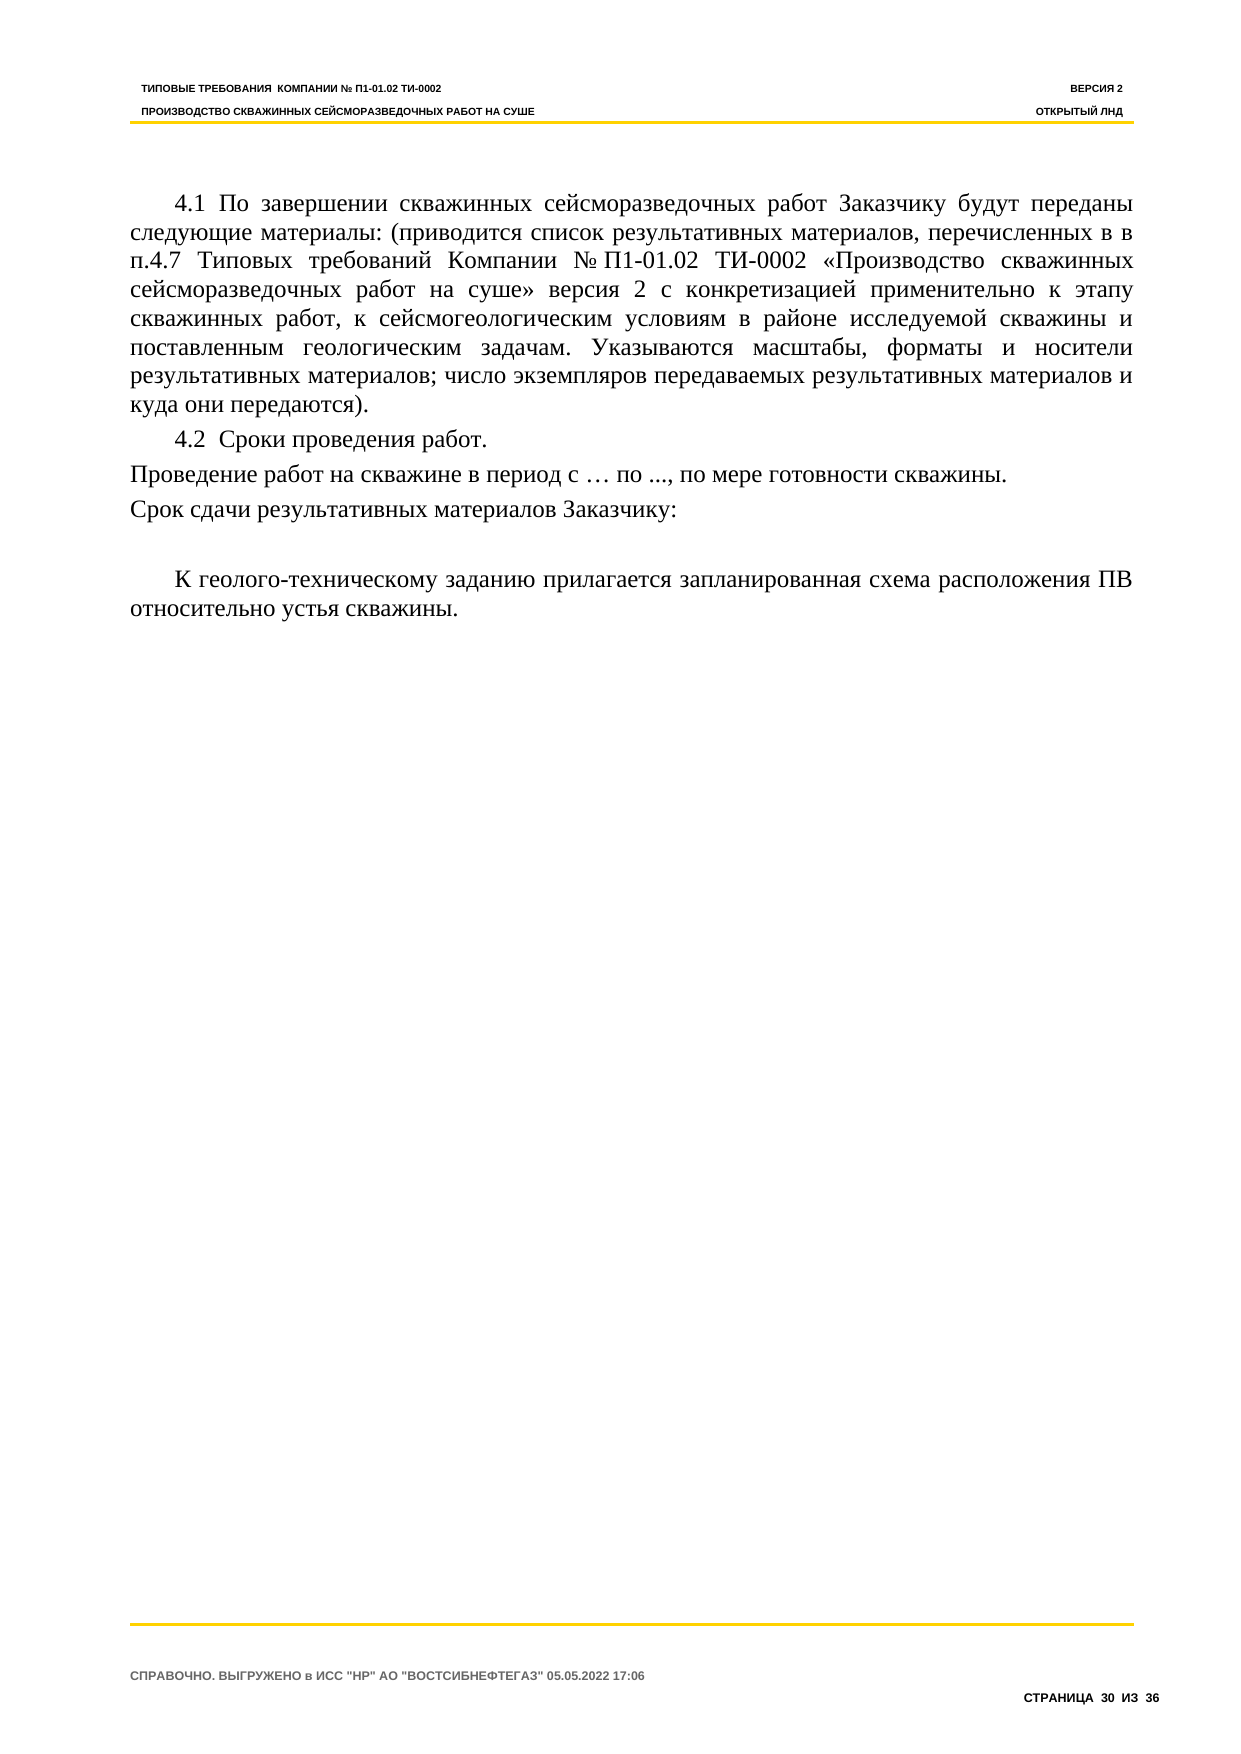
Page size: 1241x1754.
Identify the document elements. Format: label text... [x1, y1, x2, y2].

list По завершении скважинных сейсморазведочных работ Заказчику будут переданы следующие материалы: (приводится список результативных материалов, перечисленных в в п.4.7 Типовых требований Компании № П1-01.02 ТИ-0002 «Производство скважинных сейсморазведочных работ на суше» версия 2 с конкретизацией применительно к этапу скважинных работ, к сейсмогеологическим условиям в районе исследуемой скважины и поставленным геологическим задачам. Указываются масштабы, форматы и носители результативных материалов; число экземпляров передаваемых результативных материалов и куда они передаются). [130, 188, 1134, 418]
list Сроки проведения работ. [130, 424, 1134, 453]
text Проведение работ на скважине в период с … по ..., по мере готовности скважины. [130, 459, 1134, 488]
text Срок сдачи результативных материалов Заказчику: [130, 494, 1134, 523]
text К геолого-техническому заданию прилагается запланированная схема расположения ПВ относительно устья скважины. [130, 564, 1134, 622]
